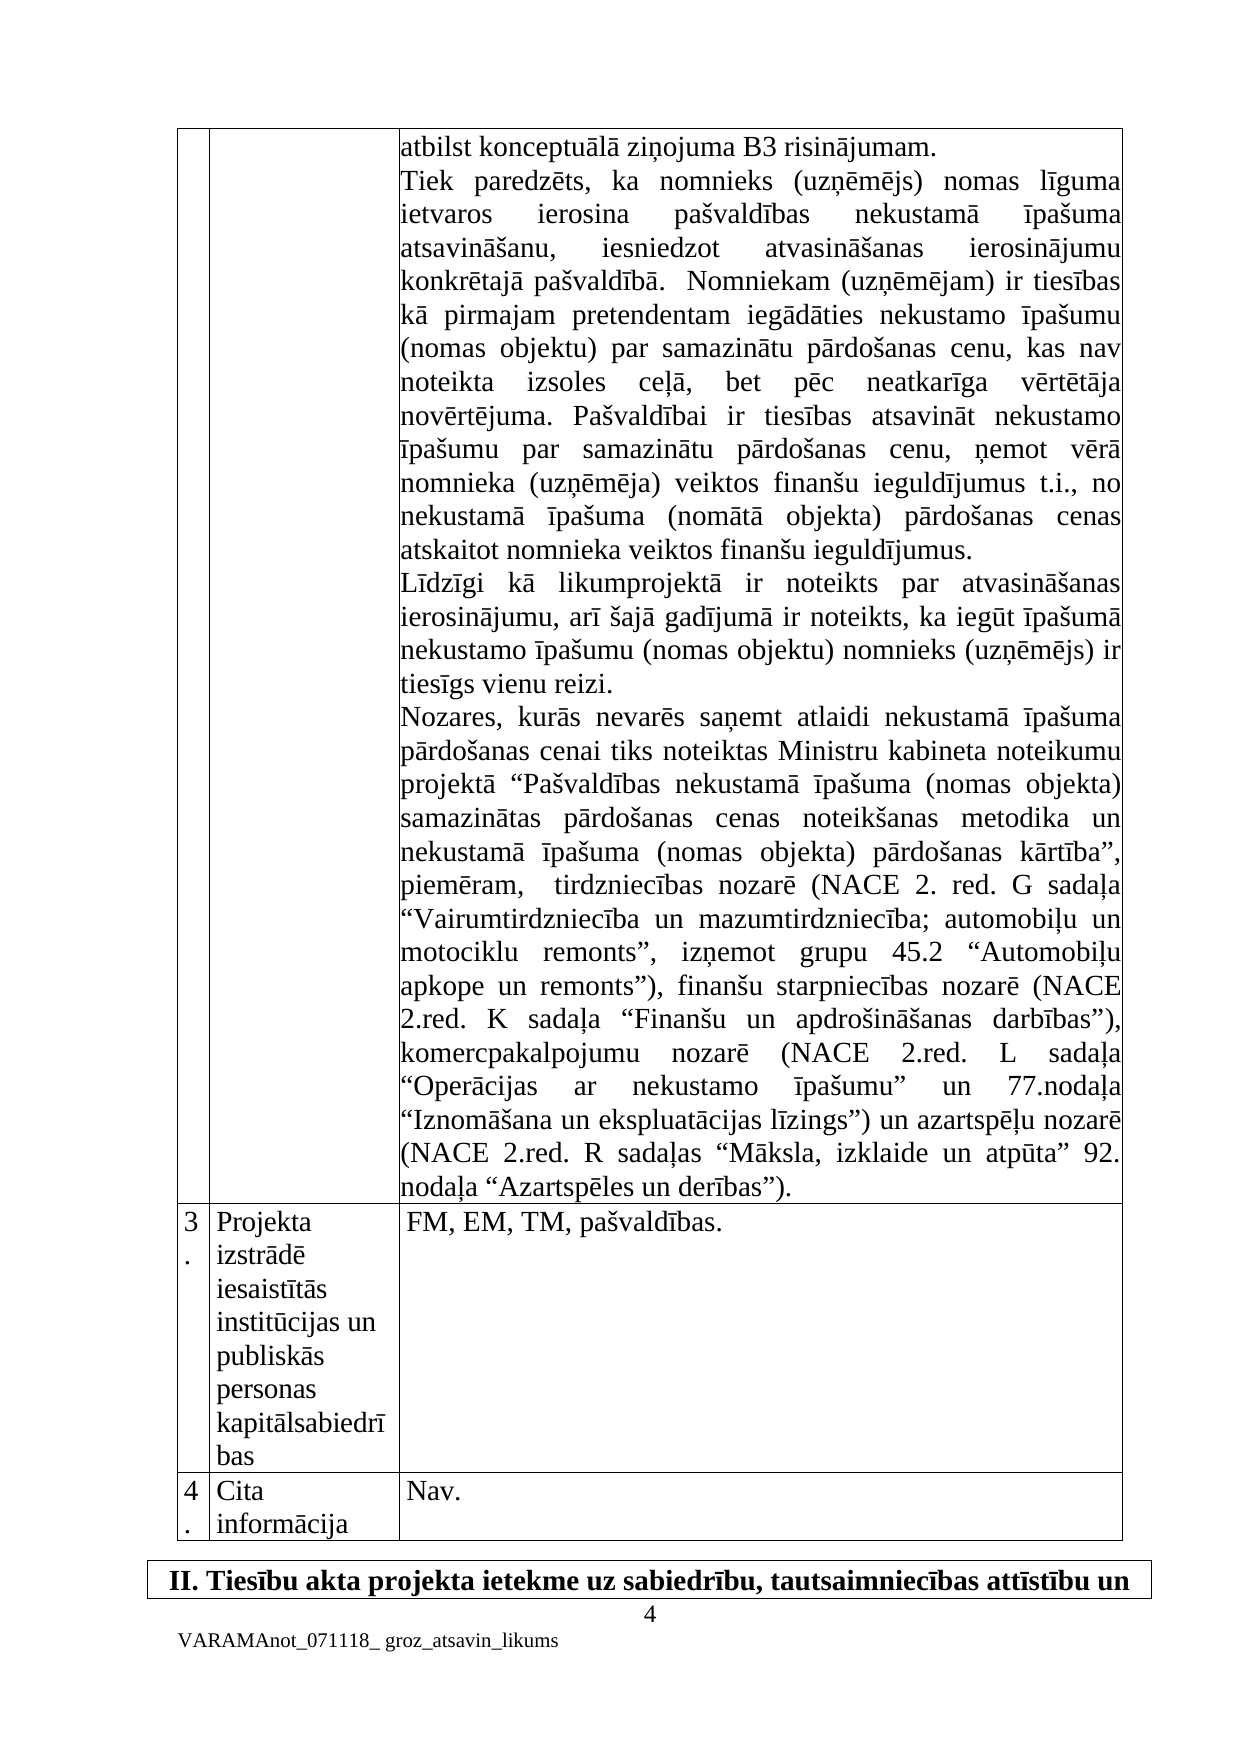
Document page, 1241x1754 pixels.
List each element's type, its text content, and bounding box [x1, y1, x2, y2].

table_cell 4. [178, 1473, 209, 1540]
table_cell Projekta izstrādē iesaistītās institūcijas un publiskās personas kapitālsabiedrības [210, 1204, 399, 1472]
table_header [148, 1561, 1151, 1598]
table_cell Cita informācija [210, 1473, 399, 1540]
table_cell Nav. [400, 1473, 1122, 1540]
table_cell FM, EM, TM, pašvaldības. [400, 1204, 1122, 1472]
table_cell 3. [178, 1204, 209, 1472]
table_cell 2. [178, 129, 209, 1203]
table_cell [210, 129, 399, 1203]
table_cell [400, 129, 1122, 1203]
